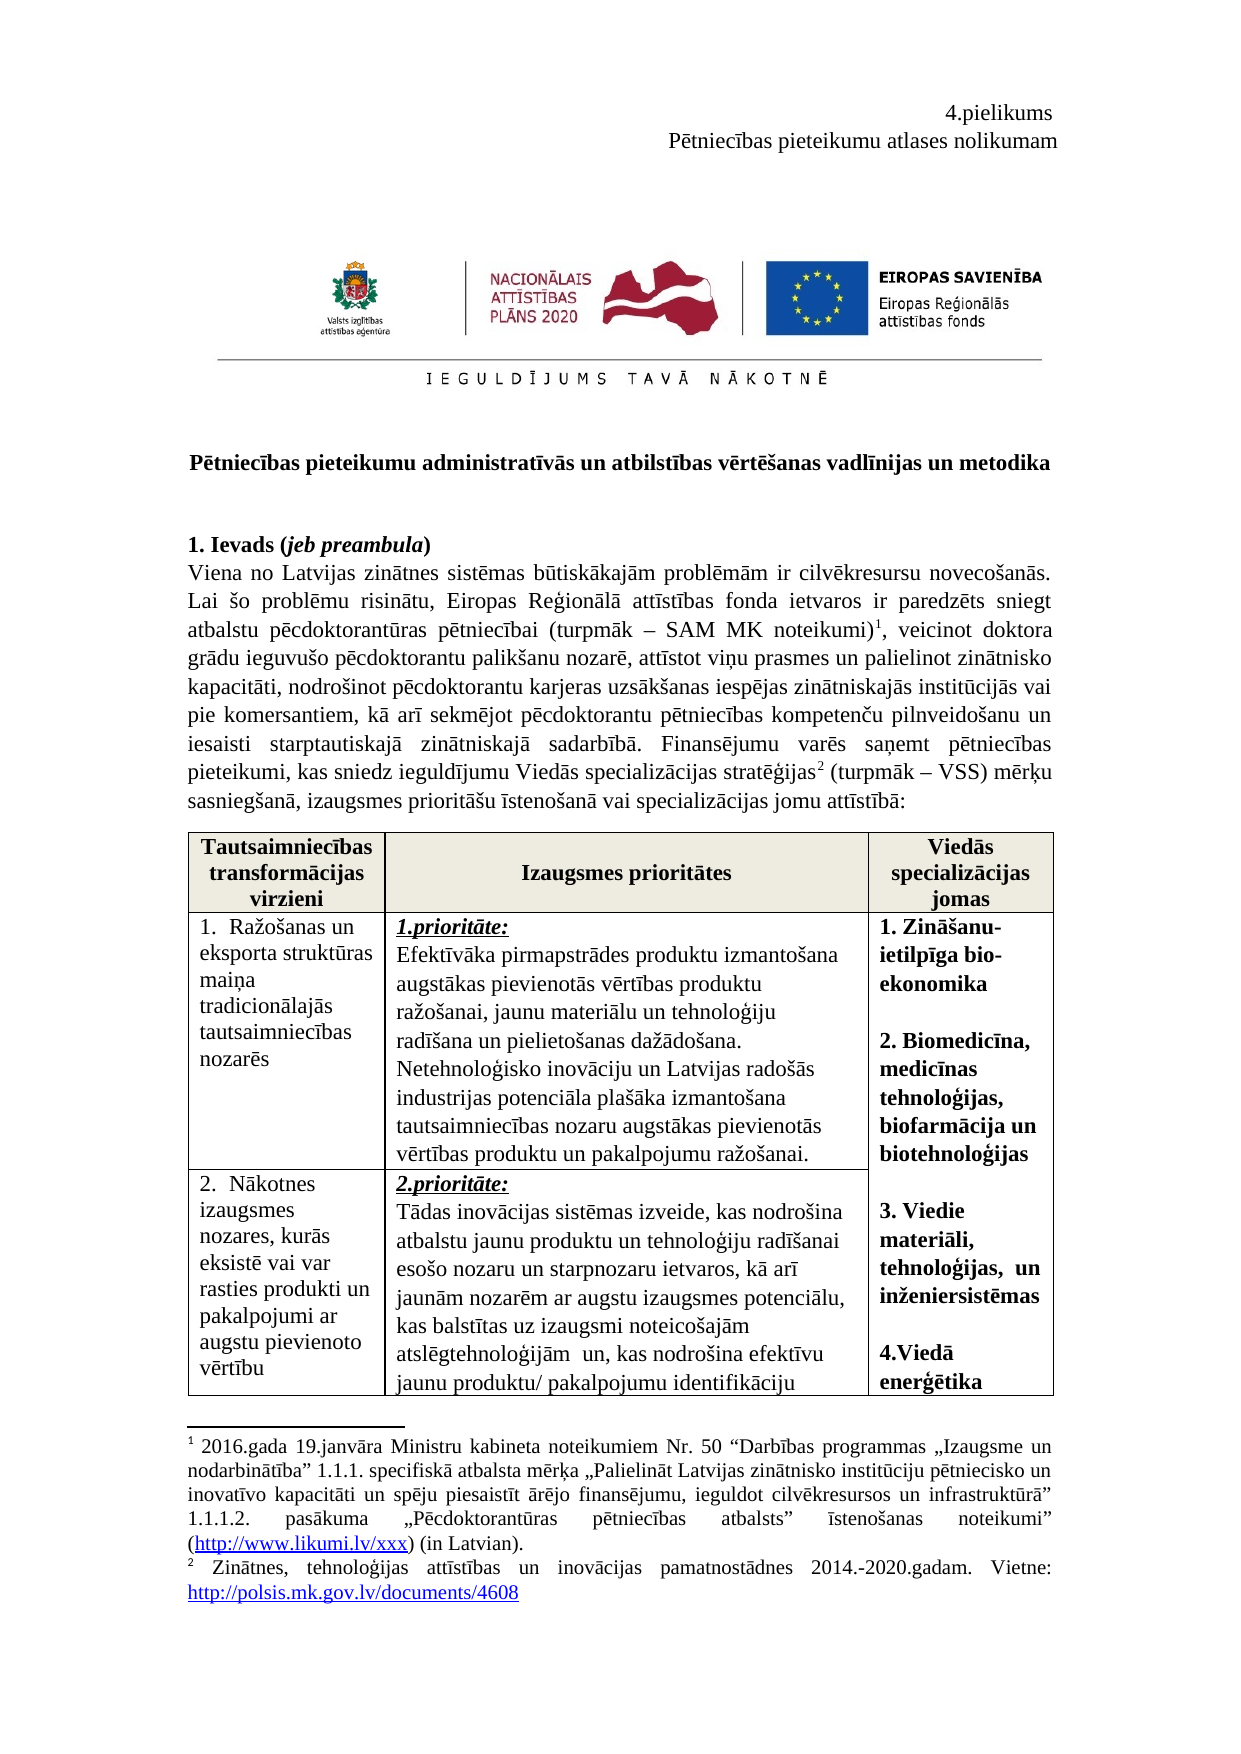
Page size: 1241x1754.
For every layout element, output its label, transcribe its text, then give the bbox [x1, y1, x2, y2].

table_cell Ražošanas un eksporta struktūras maiņa tradicionālajās tautsaimniecības nozarēs [189, 913, 384, 1169]
text Viena no Latvijas zinātnes sistēmas būtiskākajām problēmām ir cilvēkresursu novecošanās. Lai šo problēmu risinātu, Eiropas Reģionālā attīstības fonda ietvaros ir paredzēts sniegt atbalstu pēcdoktorantūras pētniecībai (turpmāk – SAM MK noteikumi), veicinot doktora grādu ieguvušo pēcdoktorantu palikšanu nozarē, attīstot viņu prasmes un palielinot zinātnisko kapacitāti, nodrošinot pēcdoktorantu karjeras uzsākšanas iespējas zinātniskajās institūcijās vai pie komersantiem, kā arī sekmējot pēcdoktorantu pētniecības kompetenču pilnveidošanu un iesaisti starptautiskajā zinātniskajā sadarbībā. Finansējumu varēs saņemt pētniecības pieteikumi, kas sniedz ieguldījumu Viedās specializācijas stratēģijas (turpmāk – VSS) mērķu sasniegšanā, izaugsmes prioritāšu īstenošanā vai specializācijas jomu attīstībā: [187, 559, 1053, 813]
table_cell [189, 1170, 384, 1395]
picture [187, 206, 1053, 393]
subtitle 1. Ievads (jeb preambula) [187, 531, 1053, 557]
table_header Tautsaimniecības transformācijas virzieni [189, 833, 384, 912]
table_cell 1. Zināšanu-ietilpīga bio-ekonomika 2. Biomedicīna, medicīnas tehnoloģijas, biofarmācija un biotehnoloģijas 3. Viedie materiāli, tehnoloģijas, un inženiersistēmas 4.Viedā enerģētika 5.Informācijas un komunikāciju tehnoloģijas [869, 913, 1053, 1395]
table_cell 1.prioritāte: Efektīvāka pirmapstrādes produktu izmantošana augstākas pievienotās vērtības produktu ražošanai, jaunu materiālu un tehnoloģiju radīšana un pielietošanas dažādošana. Netehnoloģisko inovāciju un Latvijas radošās industrijas potenciāla plašāka izmantošana tautsaimniecības nozaru augstākas pievienotās vērtības produktu un pakalpojumu ražošanai. [386, 913, 868, 1169]
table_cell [386, 1170, 868, 1395]
subtitle Pētniecības pieteikumu administratīvās un atbilstības vērtēšanas vadlīnijas un metodika [187, 449, 1053, 475]
table_header Viedās specializācijas jomas [869, 833, 1053, 912]
table_header Izaugsmes prioritātes [386, 833, 868, 912]
